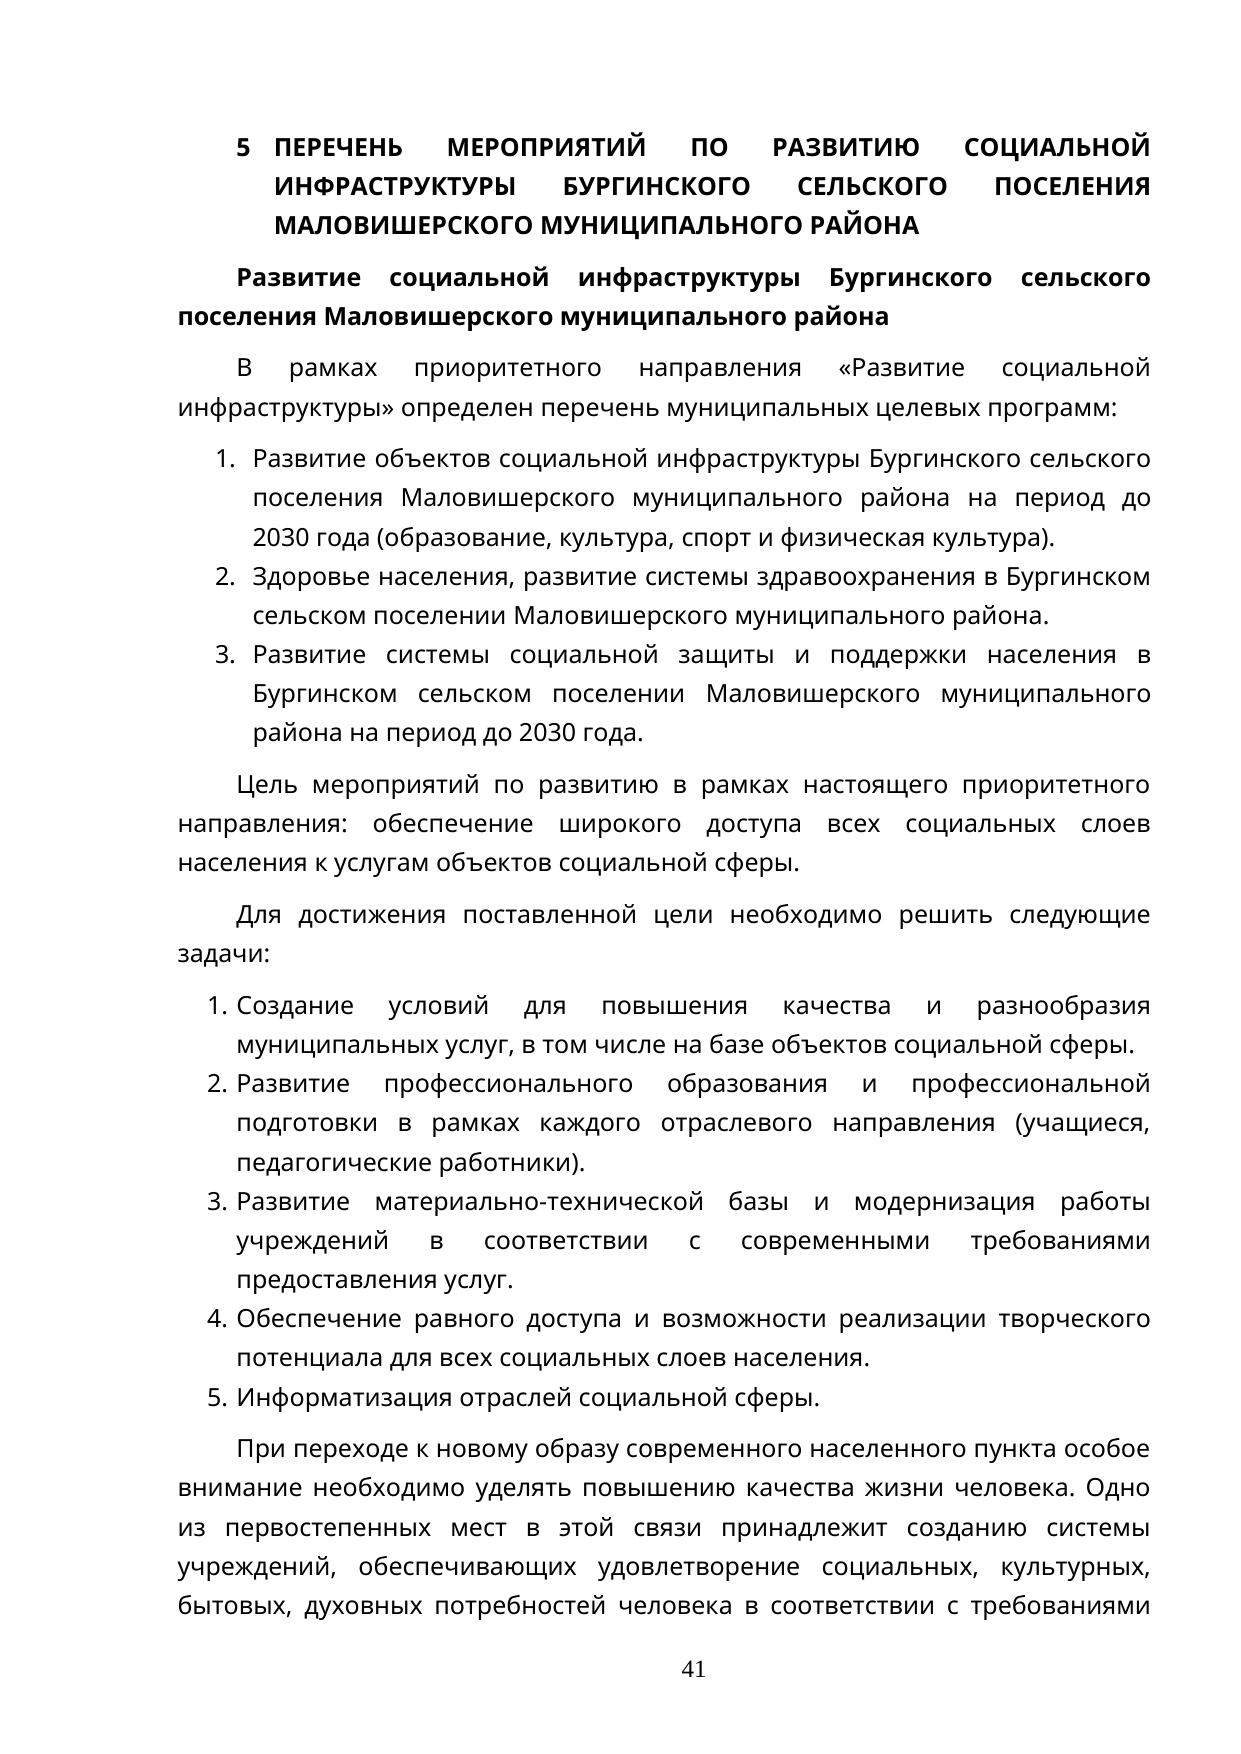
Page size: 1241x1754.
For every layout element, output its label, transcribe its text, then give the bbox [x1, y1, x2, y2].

text Цель мероприятий по развитию в рамках настоящего приоритетного направления: обеспечение широкого доступа всех социальных слоев населения к услугам объектов социальной сферы. [177, 767, 1152, 879]
list Развитие системы социальной защиты и поддержки населения в Бургинском сельском поселении Маловишерского муниципального района на период до 2030 года. [215, 637, 1152, 749]
text Развитие социальной инфраструктуры Бургинского сельского поселения Маловишерского муниципального района [177, 259, 1152, 332]
list Информатизация отраслей социальной сферы. [207, 1379, 1152, 1413]
list Создание условий для повышения качества и разнообразия муниципальных услуг, в том числе на базе объектов социальной сферы. [207, 988, 1152, 1061]
text В рамках приоритетного направления «Развитие социальной инфраструктуры» определен перечень муниципальных целевых программ: [177, 350, 1152, 423]
list Развитие материально-технической базы и модернизация работы учреждений в соответствии с современными требованиями предоставления услуг. [207, 1183, 1152, 1296]
list Развитие профессионального образования и профессиональной подготовки в рамках каждого отраслевого направления (учащиеся, педагогические работники). [207, 1066, 1152, 1178]
list Обеспечение равного доступа и возможности реализации творческого потенциала для всех социальных слоев населения. [207, 1301, 1152, 1374]
list Здоровье населения, развитие системы здравоохранения в Бургинском сельском поселении Маловишерского муниципального района. [215, 558, 1152, 632]
list Развитие объектов социальной инфраструктуры Бургинского сельского поселения Маловишерского муниципального района на период до 2030 года (образование, культура, спорт и физическая культура). [215, 441, 1152, 553]
text ПЕРЕЧЕНЬ МЕРОПРИЯТИЙ ПО РАЗВИТИЮ СОЦИАЛЬНОЙ ИНФРАСТРУКТУРЫ БУРГИНСКОГО СЕЛЬСКОГО ПОСЕЛЕНИЯ МАЛОВИШЕРСКОГО МУНИЦИПАЛЬНОГО РАЙОНА [236, 129, 1152, 242]
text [177, 1431, 1152, 1622]
text Для достижения поставленной цели необходимо решить следующие задачи: [177, 897, 1152, 970]
